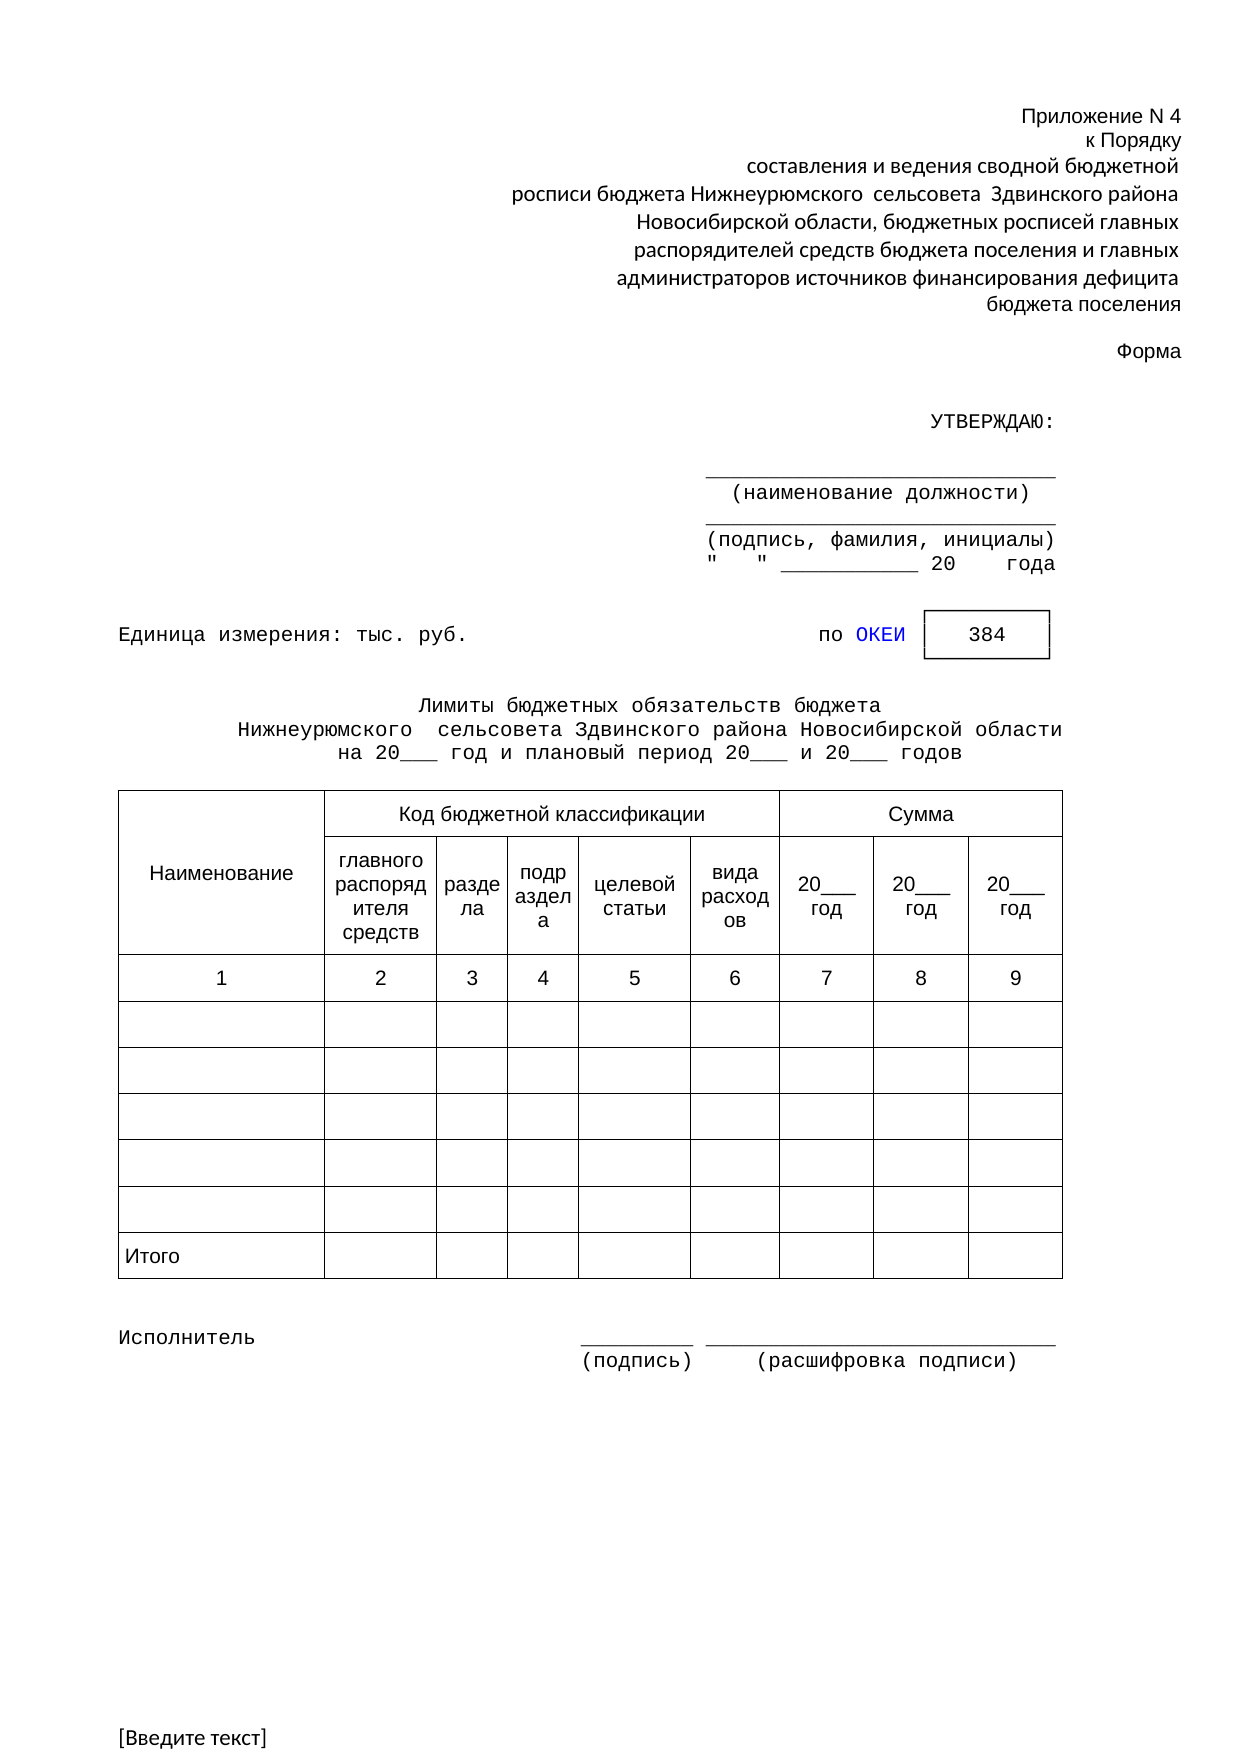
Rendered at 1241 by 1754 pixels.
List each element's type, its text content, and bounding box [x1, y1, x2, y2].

table_cell [969, 1002, 1062, 1047]
table_cell [325, 1002, 436, 1047]
table_cell [508, 1187, 578, 1232]
table_cell [780, 1187, 873, 1232]
table_header Код бюджетной классификации [325, 791, 779, 836]
table_cell 6 [691, 955, 779, 1001]
table_header Наименование [119, 791, 324, 954]
text Лимиты бюджетных обязательств бюджета [118, 695, 1181, 719]
table_cell [437, 1002, 507, 1047]
table_cell [508, 1140, 578, 1186]
text Новосибирской области, бюджетных росписей главных [118, 207, 1179, 235]
table_cell 3 [437, 955, 507, 1001]
table_cell [874, 1140, 968, 1186]
table_cell [780, 1048, 873, 1093]
table_cell [969, 1233, 1062, 1278]
table_cell 7 [780, 955, 873, 1001]
table_cell [437, 1233, 507, 1278]
table_cell [691, 1048, 779, 1093]
table_cell [780, 1094, 873, 1139]
table_cell [969, 1187, 1062, 1232]
table_cell 5 [579, 955, 690, 1001]
table_cell 2 [325, 955, 436, 1001]
text ┌─────────┐ [118, 600, 1181, 624]
table_cell [874, 1094, 968, 1139]
table_cell [780, 1140, 873, 1186]
table_cell [691, 1233, 779, 1278]
table_cell целевой статьи [579, 837, 690, 954]
table_cell [691, 1140, 779, 1186]
table_cell [691, 1002, 779, 1047]
table_cell Итого [119, 1233, 324, 1278]
table_cell [874, 1048, 968, 1093]
table_cell раздела [437, 837, 507, 954]
text " " ___________ 20 года [118, 553, 1181, 577]
text на 20___ год и плановый период 20___ и 20___ годов [118, 742, 1181, 766]
text ____________________________ [118, 458, 1181, 482]
text Форма [118, 339, 1181, 363]
table_cell [437, 1140, 507, 1186]
table_cell [691, 1094, 779, 1139]
text Нижнеурюмского сельсовета Здвинского района Новосибирской области [118, 719, 1181, 742]
text Исполнитель _________ ____________________________ [118, 1327, 1181, 1350]
table_cell [508, 1233, 578, 1278]
text росписи бюджета Нижнеурюмского сельсовета Здвинского района [118, 179, 1179, 207]
text ____________________________ [118, 506, 1181, 529]
table_cell [969, 1048, 1062, 1093]
table_cell [119, 1140, 324, 1186]
text Единица измерения: тыс. руб. по ОКЕИ │ 384 │ [118, 624, 1181, 648]
table_cell [969, 1094, 1062, 1139]
table_cell вида расходов [691, 837, 779, 954]
table_header Сумма [780, 791, 1062, 836]
table_cell [325, 1233, 436, 1278]
table_cell [508, 1094, 578, 1139]
text распорядителей средств бюджета поселения и главных [118, 235, 1179, 263]
table_cell [325, 1187, 436, 1232]
table_cell 8 [874, 955, 968, 1001]
table_cell [579, 1187, 690, 1232]
table_cell [437, 1094, 507, 1139]
table_cell [325, 1048, 436, 1093]
table_cell [874, 1002, 968, 1047]
table_cell 4 [508, 955, 578, 1001]
table_cell [691, 1187, 779, 1232]
table_cell [579, 1140, 690, 1186]
table_cell [325, 1140, 436, 1186]
table_cell [437, 1187, 507, 1232]
table_cell 20___ год [874, 837, 968, 954]
text (подпись) (расшифровка подписи) [118, 1350, 1181, 1374]
text составления и ведения сводной бюджетной [118, 151, 1179, 179]
table_cell [508, 1048, 578, 1093]
table_cell [579, 1094, 690, 1139]
table_cell 1 [119, 955, 324, 1001]
table_cell главного распорядителя средств [325, 837, 436, 954]
text Приложение N 4 [118, 103, 1181, 127]
table_cell 9 [969, 955, 1062, 1001]
text УТВЕРЖДАЮ: [118, 411, 1181, 435]
table_cell [579, 1048, 690, 1093]
table_cell [437, 1048, 507, 1093]
table_cell [119, 1187, 324, 1232]
text (подпись, фамилия, инициалы) [118, 529, 1181, 553]
text └─────────┘ [118, 648, 1181, 671]
table_cell [874, 1187, 968, 1232]
text (наименование должности) [118, 482, 1181, 506]
table_cell [579, 1002, 690, 1047]
text администраторов источников финансирования дефицита [118, 263, 1179, 291]
text к Порядку [118, 127, 1181, 151]
table_cell [508, 1002, 578, 1047]
table_cell 20___ год [780, 837, 873, 954]
table_cell [579, 1233, 690, 1278]
table_cell 20___ год [969, 837, 1062, 954]
table_cell [969, 1140, 1062, 1186]
table_cell [874, 1233, 968, 1278]
table_cell [325, 1094, 436, 1139]
table_cell [119, 1002, 324, 1047]
table_cell [780, 1233, 873, 1278]
table_cell [780, 1002, 873, 1047]
table_cell подраздела [508, 837, 578, 954]
text бюджета поселения [118, 291, 1181, 315]
table_cell [119, 1048, 324, 1093]
table_cell [119, 1094, 324, 1139]
